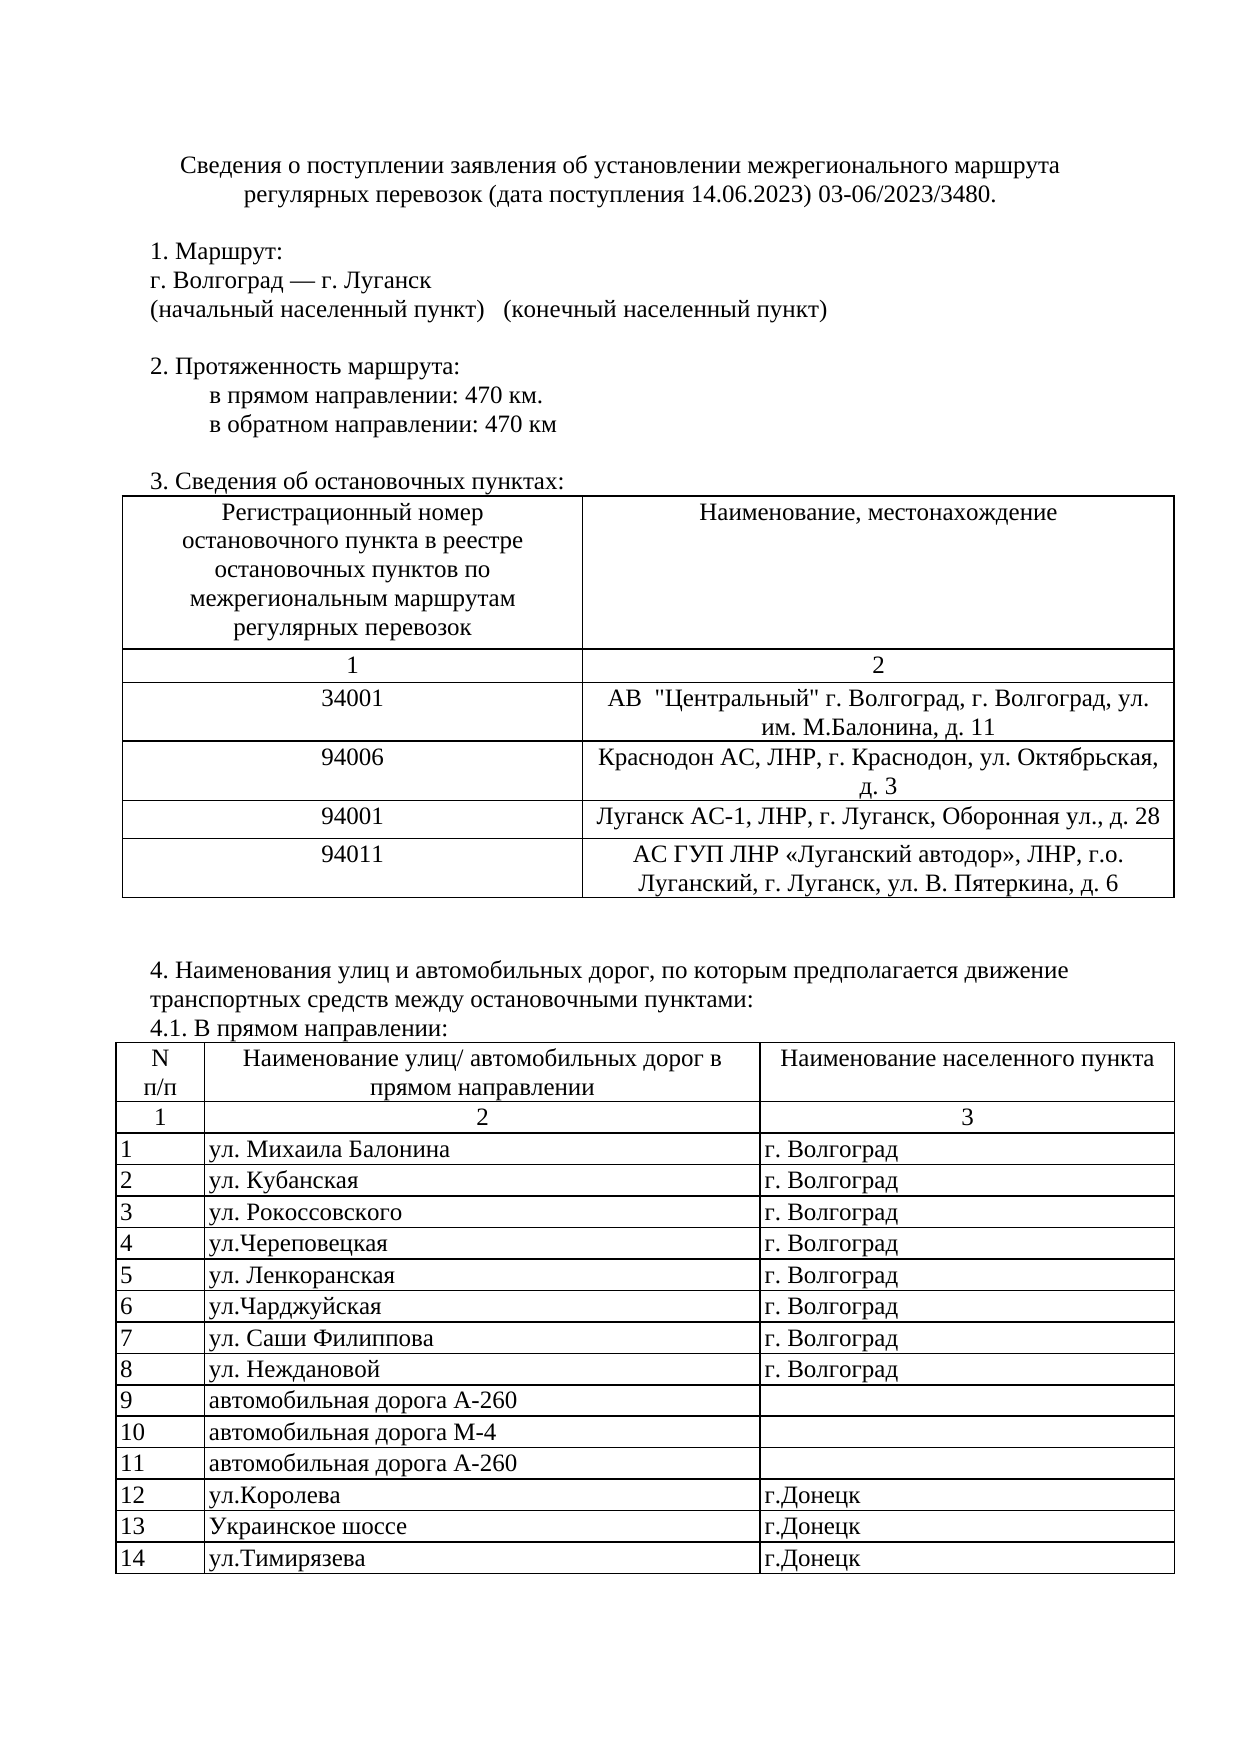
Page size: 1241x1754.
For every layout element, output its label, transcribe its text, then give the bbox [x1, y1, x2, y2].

table_cell 4 [117, 1228, 204, 1258]
table_cell ул.Череповецкая [205, 1228, 759, 1258]
table_header N п/п [117, 1043, 204, 1101]
table_cell 13 [117, 1511, 204, 1541]
table_cell г. Волгоград [761, 1197, 1174, 1227]
table_cell 14 [117, 1543, 204, 1573]
table_cell 34001 [123, 683, 582, 740]
table_cell Краснодон АС, ЛНР, г. Краснодон, ул. Октябрьская, д. 3 [583, 742, 1173, 799]
table_cell 1 [117, 1102, 204, 1132]
text 2. Протяженность маршрута: [150, 351, 1090, 380]
table_cell г. Волгоград [761, 1165, 1174, 1195]
table_cell АС ГУП ЛНР «Луганский автодор», ЛНР, г.о. Луганский, г. Луганск, ул. В. Пятеркина, д. 6 [583, 839, 1173, 896]
table_cell 94011 [123, 839, 582, 896]
table_cell ул. Кубанская [205, 1165, 759, 1195]
table_cell г.Донецк [761, 1480, 1174, 1510]
table_cell ул.Тимирязева [205, 1543, 759, 1573]
table_cell ул. Саши Филиппова [205, 1323, 759, 1352]
table_cell 7 [117, 1323, 204, 1352]
table_cell 12 [117, 1480, 204, 1510]
table_cell 10 [117, 1417, 204, 1447]
table_cell автомобильная дорога М-4 [205, 1417, 759, 1447]
table_cell 5 [117, 1260, 204, 1289]
text 4. Наименования улиц и автомобильных дорог, по которым предполагается движение транспортных средств между остановочными пунктами: [150, 956, 1090, 1013]
table_cell 2 [205, 1102, 759, 1132]
table_cell г. Волгоград [761, 1134, 1174, 1164]
table_header Наименование улиц/ автомобильных дорог в прямом направлении [205, 1043, 759, 1101]
table_cell г.Донецк [761, 1543, 1174, 1573]
table_cell г. Волгоград [761, 1323, 1174, 1352]
table_cell 9 [117, 1386, 204, 1415]
table_cell [761, 1448, 1174, 1478]
table_cell г. Волгоград [761, 1260, 1174, 1289]
table_cell 1 [117, 1134, 204, 1164]
text (начальный населенный пункт) (конечный населенный пункт) [150, 294, 1090, 322]
table_cell автомобильная дорога А-260 [205, 1448, 759, 1478]
table_cell 2 [117, 1165, 204, 1195]
table_cell 94001 [123, 801, 582, 837]
table_cell 8 [117, 1354, 204, 1384]
table_cell 11 [117, 1448, 204, 1478]
table_header Наименование, местонахождение [583, 497, 1173, 648]
text в обратном направлении: 470 км [150, 409, 1090, 437]
text Сведения о поступлении заявления об установлении межрегионального маршрута регулярных перевозок (дата поступления 14.06.2023) 03-06/2023/3480. [150, 150, 1090, 207]
table_cell г. Волгоград [761, 1354, 1174, 1384]
table_cell 6 [117, 1291, 204, 1321]
table_cell АВ "Центральный" г. Волгоград, г. Волгоград, ул. им. М.Балонина, д. 11 [583, 683, 1173, 740]
table_cell г. Волгоград [761, 1291, 1174, 1321]
table_cell г.Донецк [761, 1511, 1174, 1541]
text в прямом направлении: 470 км. [150, 380, 1090, 409]
table_cell 2 [583, 650, 1173, 681]
table_cell 3 [761, 1102, 1174, 1132]
table_cell 94006 [123, 742, 582, 799]
table_cell ул.Чарджуйская [205, 1291, 759, 1321]
table_cell 1 [123, 650, 582, 681]
table_cell ул. Михаила Балонина [205, 1134, 759, 1164]
table_cell Луганск АС-1, ЛНР, г. Луганск, Оборонная ул., д. 28 [583, 801, 1173, 837]
table_cell 3 [117, 1197, 204, 1227]
table_cell [761, 1386, 1174, 1415]
table_cell автомобильная дорога А-260 [205, 1386, 759, 1415]
table_cell [761, 1417, 1174, 1447]
text 1. Маршрут: [150, 236, 1090, 265]
table_header Регистрационный номер остановочного пункта в реестре остановочных пунктов по межрегиональным маршрутам регулярных перевозок [123, 497, 582, 648]
table_cell г. Волгоград [761, 1228, 1174, 1258]
table_cell ул. Неждановой [205, 1354, 759, 1384]
text 3. Сведения об остановочных пунктах: [150, 466, 1090, 495]
table_cell ул. Рокоссовского [205, 1197, 759, 1227]
table_cell ул. Ленкоранская [205, 1260, 759, 1289]
text 4.1. В прямом направлении: [150, 1013, 1090, 1042]
table_header Наименование населенного пункта [761, 1043, 1174, 1101]
table_cell Украинское шоссе [205, 1511, 759, 1541]
text г. Волгоград — г. Луганск [150, 265, 1090, 294]
table_cell ул.Королева [205, 1480, 759, 1510]
